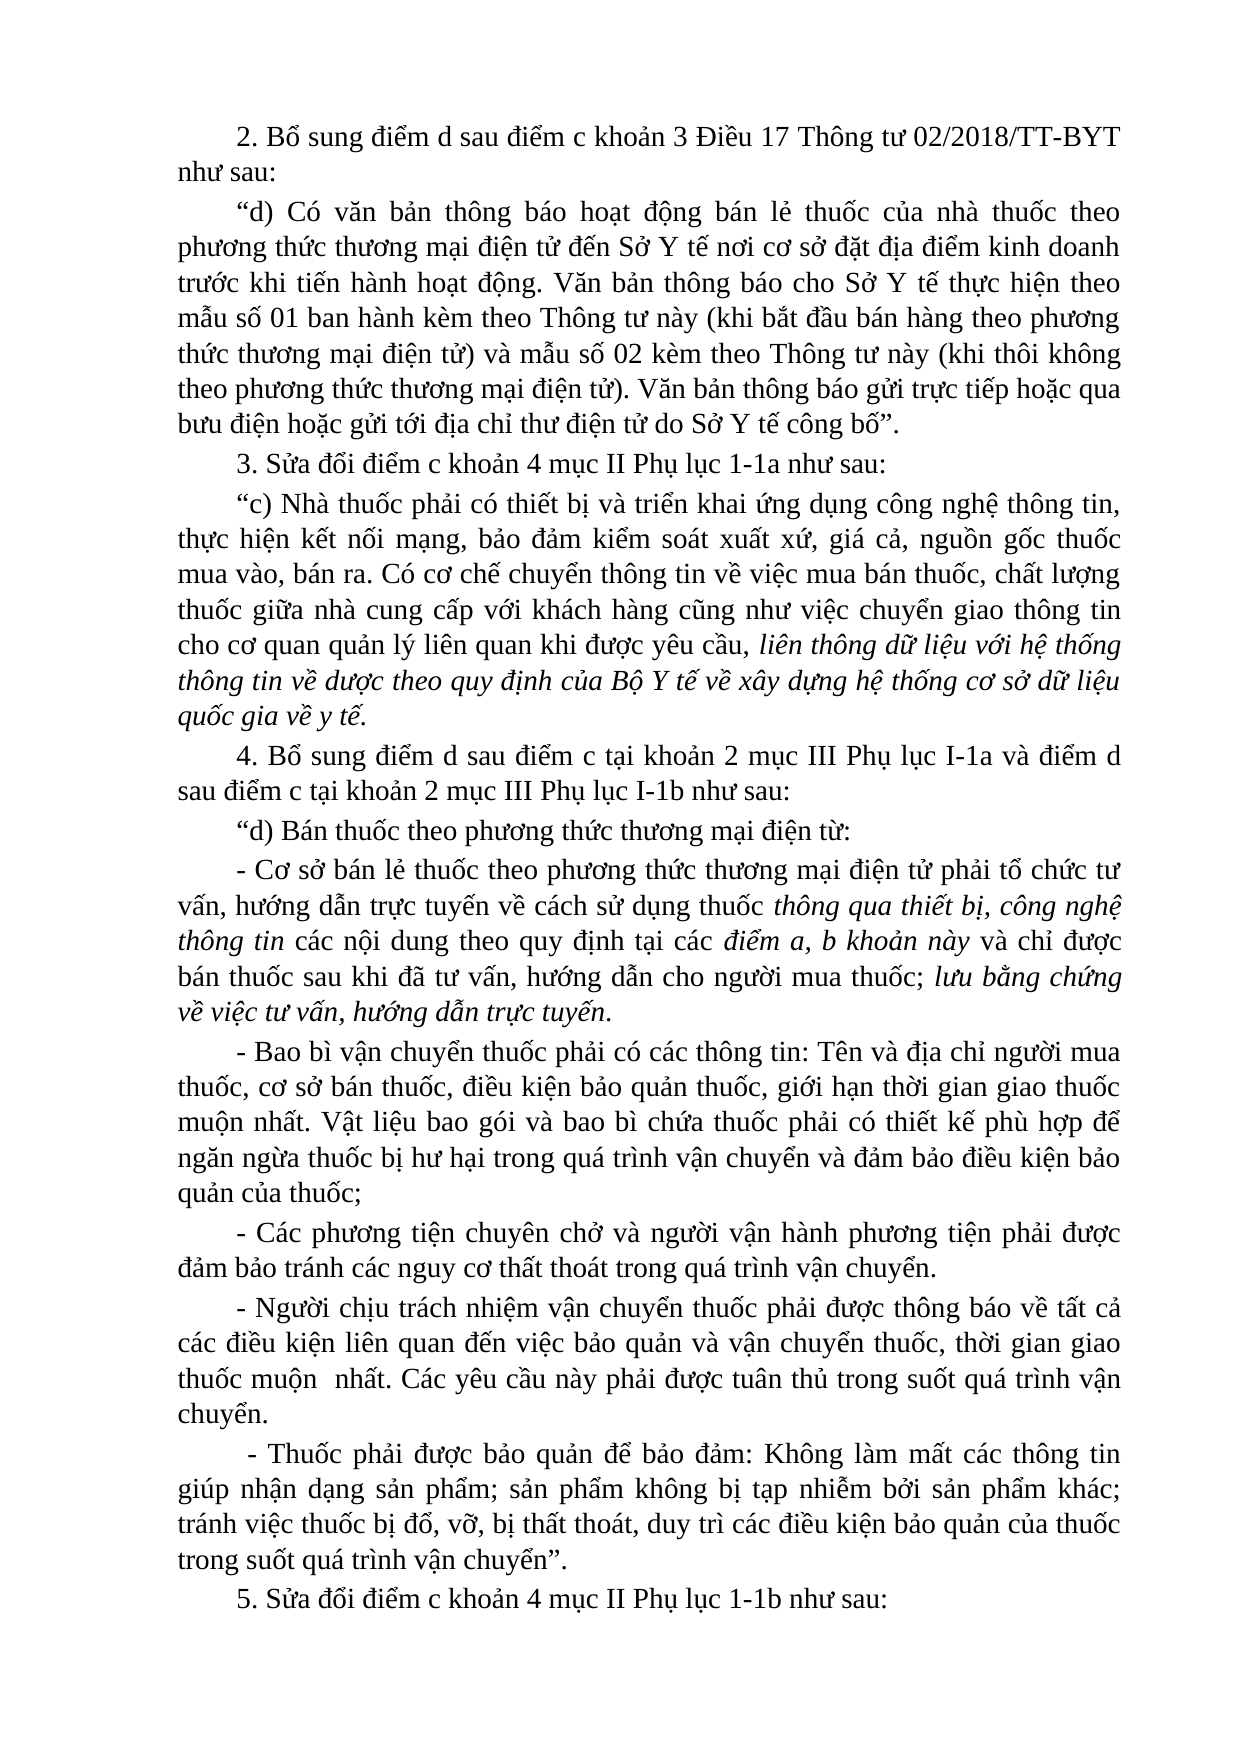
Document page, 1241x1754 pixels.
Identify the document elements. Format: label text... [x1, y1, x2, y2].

text “c) Nhà thuốc phải có thiết bị và triển khai ứng dụng công nghệ thông tin, thực hiện kết nối mạng, bảo đảm kiểm soát xuất xứ, giá cả, nguồn gốc thuốc mua vào, bán ra. Có cơ chế chuyển thông tin về việc mua bán thuốc, chất lượng thuốc giữa nhà cung cấp với khách hàng cũng như việc chuyển giao thông tin cho cơ quan quản lý liên quan khi được yêu cầu, liên thông dữ liệu với hệ thống thông tin về dược theo quy định của Bộ Y tế về xây dựng hệ thống cơ sở dữ liệu quốc gia về y tế. [177, 485, 1122, 733]
text “d) Có văn bản thông báo hoạt động bán lẻ thuốc của nhà thuốc theo phương thức thương mại điện tử đến Sở Y tế nơi cơ sở đặt địa điểm kinh doanh trước khi tiến hành hoạt động. Văn bản thông báo cho Sở Y tế thực hiện theo mẫu số 01 ban hành kèm theo Thông tư này (khi bắt đầu bán hàng theo phương thức thương mại điện tử) và mẫu số 02 kèm theo Thông tư này (khi thôi không theo phương thức thương mại điện tử). Văn bản thông báo gửi trực tiếp hoặc qua bưu điện hoặc gửi tới địa chỉ thư điện tử do Sở Y tế công bố”. [177, 193, 1122, 441]
text - Các phương tiện chuyên chở và người vận hành phương tiện phải được đảm bảo tránh các nguy cơ thất thoát trong quá trình vận chuyển. [177, 1214, 1122, 1285]
text - Người chịu trách nhiệm vận chuyển thuốc phải được thông báo về tất cả các điều kiện liên quan đến việc bảo quản và vận chuyển thuốc, thời gian giao thuốc muộn nhất. Các yêu cầu này phải được tuân thủ trong suốt quá trình vận chuyển. [177, 1289, 1122, 1431]
text 5. Sửa đổi điểm c khoản 4 mục II Phụ lục 1-1b như sau: [177, 1581, 1122, 1616]
text 4. Bổ sung điểm d sau điểm c tại khoản 2 mục III Phụ lục I-1a và điểm d sau điểm c tại khoản 2 mục III Phụ lục I-1b như sau: [177, 737, 1122, 808]
text - Bao bì vận chuyển thuốc phải có các thông tin: Tên và địa chỉ người mua thuốc, cơ sở bán thuốc, điều kiện bảo quản thuốc, giới hạn thời gian giao thuốc muộn nhất. Vật liệu bao gói và bao bì chứa thuốc phải có thiết kế phù hợp để ngăn ngừa thuốc bị hư hại trong quá trình vận chuyển và đảm bảo điều kiện bảo quản của thuốc; [177, 1033, 1122, 1210]
text 3. Sửa đổi điểm c khoản 4 mục II Phụ lục 1-1a như sau: [177, 445, 1122, 481]
text - Thuốc phải được bảo quản để bảo đảm: Không làm mất các thông tin giúp nhận dạng sản phẩm; sản phẩm không bị tạp nhiễm bởi sản phẩm khác; tránh việc thuốc bị đổ, vỡ, bị thất thoát, duy trì các điều kiện bảo quản của thuốc trong suốt quá trình vận chuyển”. [177, 1435, 1122, 1576]
text - Cơ sở bán lẻ thuốc theo phương thức thương mại điện tử phải tổ chức tư vấn, hướng dẫn trực tuyến về cách sử dụng thuốc thông qua thiết bị, công nghệ thông tin các nội dung theo quy định tại các điểm a, b khoản này và chỉ được bán thuốc sau khi đã tư vấn, hướng dẫn cho người mua thuốc; lưu bằng chứng về việc tư vấn, hướng dẫn trực tuyến. [177, 851, 1122, 1028]
text “d) Bán thuốc theo phương thức thương mại điện từ: [177, 812, 1122, 847]
text 2. Bổ sung điểm d sau điểm c khoản 3 Điều 17 Thông tư 02/2018/TT-BYT như sau: [177, 118, 1122, 189]
